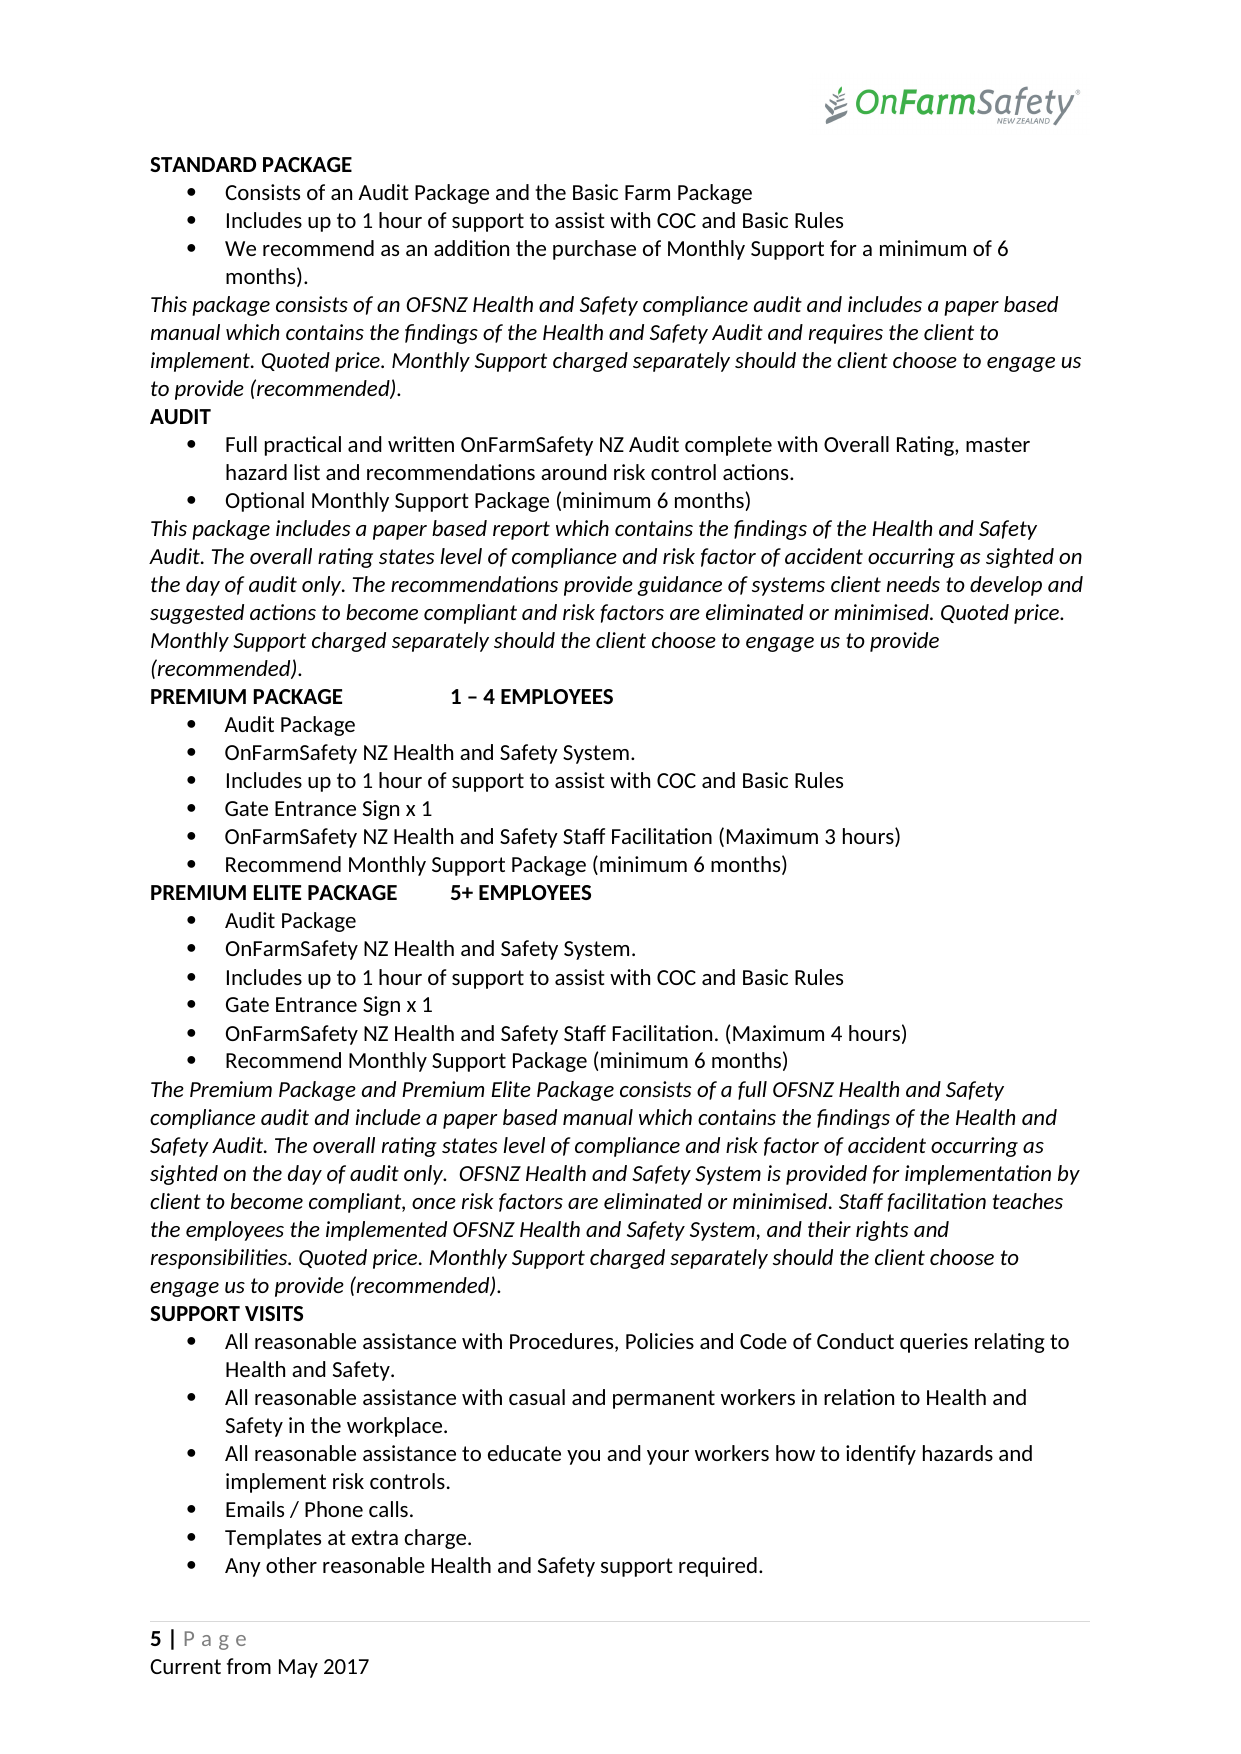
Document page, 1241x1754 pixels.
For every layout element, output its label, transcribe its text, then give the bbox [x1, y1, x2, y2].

list Recommend Monthly Support Package (minimum 6 months) [187, 851, 1090, 878]
picture [808, 73, 1091, 135]
list Gate Entrance Sign x 1 [187, 991, 1090, 1019]
list Templates at extra charge. [187, 1523, 1090, 1551]
text AUDIT [150, 402, 1090, 430]
list All reasonable assistance with casual and permanent workers in relation to Health and Safety in the workplace. [187, 1383, 1090, 1439]
list Consists of an Audit Package and the Basic Farm Package [187, 178, 1090, 206]
list OnFarmSafety NZ Health and Safety System. [187, 738, 1090, 766]
list Audit Package [187, 710, 1090, 738]
text The Premium Package and Premium Elite Package consists of a full OFSNZ Health and Safety compliance audit and include a paper based manual which contains the findings of the Health and Safety Audit. The overall rating states level of compliance and risk factor of accident occurring as sighted on the day of audit only. OFSNZ Health and Safety System is provided for implementation by client to become compliant, once risk factors are eliminated or minimised. Staff facilitation teaches the employees the implemented OFSNZ Health and Safety System, and their rights and responsibilities. Quoted price. Monthly Support charged separately should the client choose to engage us to provide (recommended). [150, 1075, 1090, 1299]
text PREMIUM ELITE PACKAGE 5+ EMPLOYEES [150, 878, 1090, 907]
list Optional Monthly Support Package (minimum 6 months) [187, 486, 1090, 514]
list Gate Entrance Sign x 1 [187, 794, 1090, 822]
list All reasonable assistance with Procedures, Policies and Code of Conduct queries relating to Health and Safety. [187, 1327, 1090, 1383]
text SUPPORT VISITS [150, 1299, 1090, 1327]
list Emails / Phone calls. [187, 1495, 1090, 1523]
text STANDARD PACKAGE [150, 150, 1090, 178]
list Includes up to 1 hour of support to assist with COC and Basic Rules [187, 206, 1090, 234]
list Recommend Monthly Support Package (minimum 6 months) [187, 1047, 1090, 1075]
text This package consists of an OFSNZ Health and Safety compliance audit and includes a paper based manual which contains the findings of the Health and Safety Audit and requires the client to implement. Quoted price. Monthly Support charged separately should the client choose to engage us to provide (recommended). [150, 290, 1090, 402]
list We recommend as an addition the purchase of Monthly Support for a minimum of 6 months). [187, 234, 1090, 290]
list All reasonable assistance to educate you and your workers how to identify hazards and implement risk controls. [187, 1439, 1090, 1495]
list OnFarmSafety NZ Health and Safety Staff Facilitation. (Maximum 4 hours) [187, 1019, 1090, 1047]
list Includes up to 1 hour of support to assist with COC and Basic Rules [187, 963, 1090, 991]
list OnFarmSafety NZ Health and Safety Staff Facilitation (Maximum 3 hours) [187, 822, 1090, 851]
list Any other reasonable Health and Safety support required. [187, 1551, 1090, 1579]
text PREMIUM PACKAGE 1 – 4 EMPLOYEES [150, 682, 1090, 710]
text This package includes a paper based report which contains the findings of the Health and Safety Audit. The overall rating states level of compliance and risk factor of accident occurring as sighted on the day of audit only. The recommendations provide guidance of systems client needs to develop and suggested actions to become compliant and risk factors are eliminated or minimised. Quoted price. Monthly Support charged separately should the client choose to engage us to provide (recommended). [150, 514, 1090, 682]
list Includes up to 1 hour of support to assist with COC and Basic Rules [187, 766, 1090, 794]
list OnFarmSafety NZ Health and Safety System. [187, 934, 1090, 963]
list Audit Package [187, 907, 1090, 934]
list Full practical and written OnFarmSafety NZ Audit complete with Overall Rating, master hazard list and recommendations around risk control actions. [187, 430, 1090, 486]
